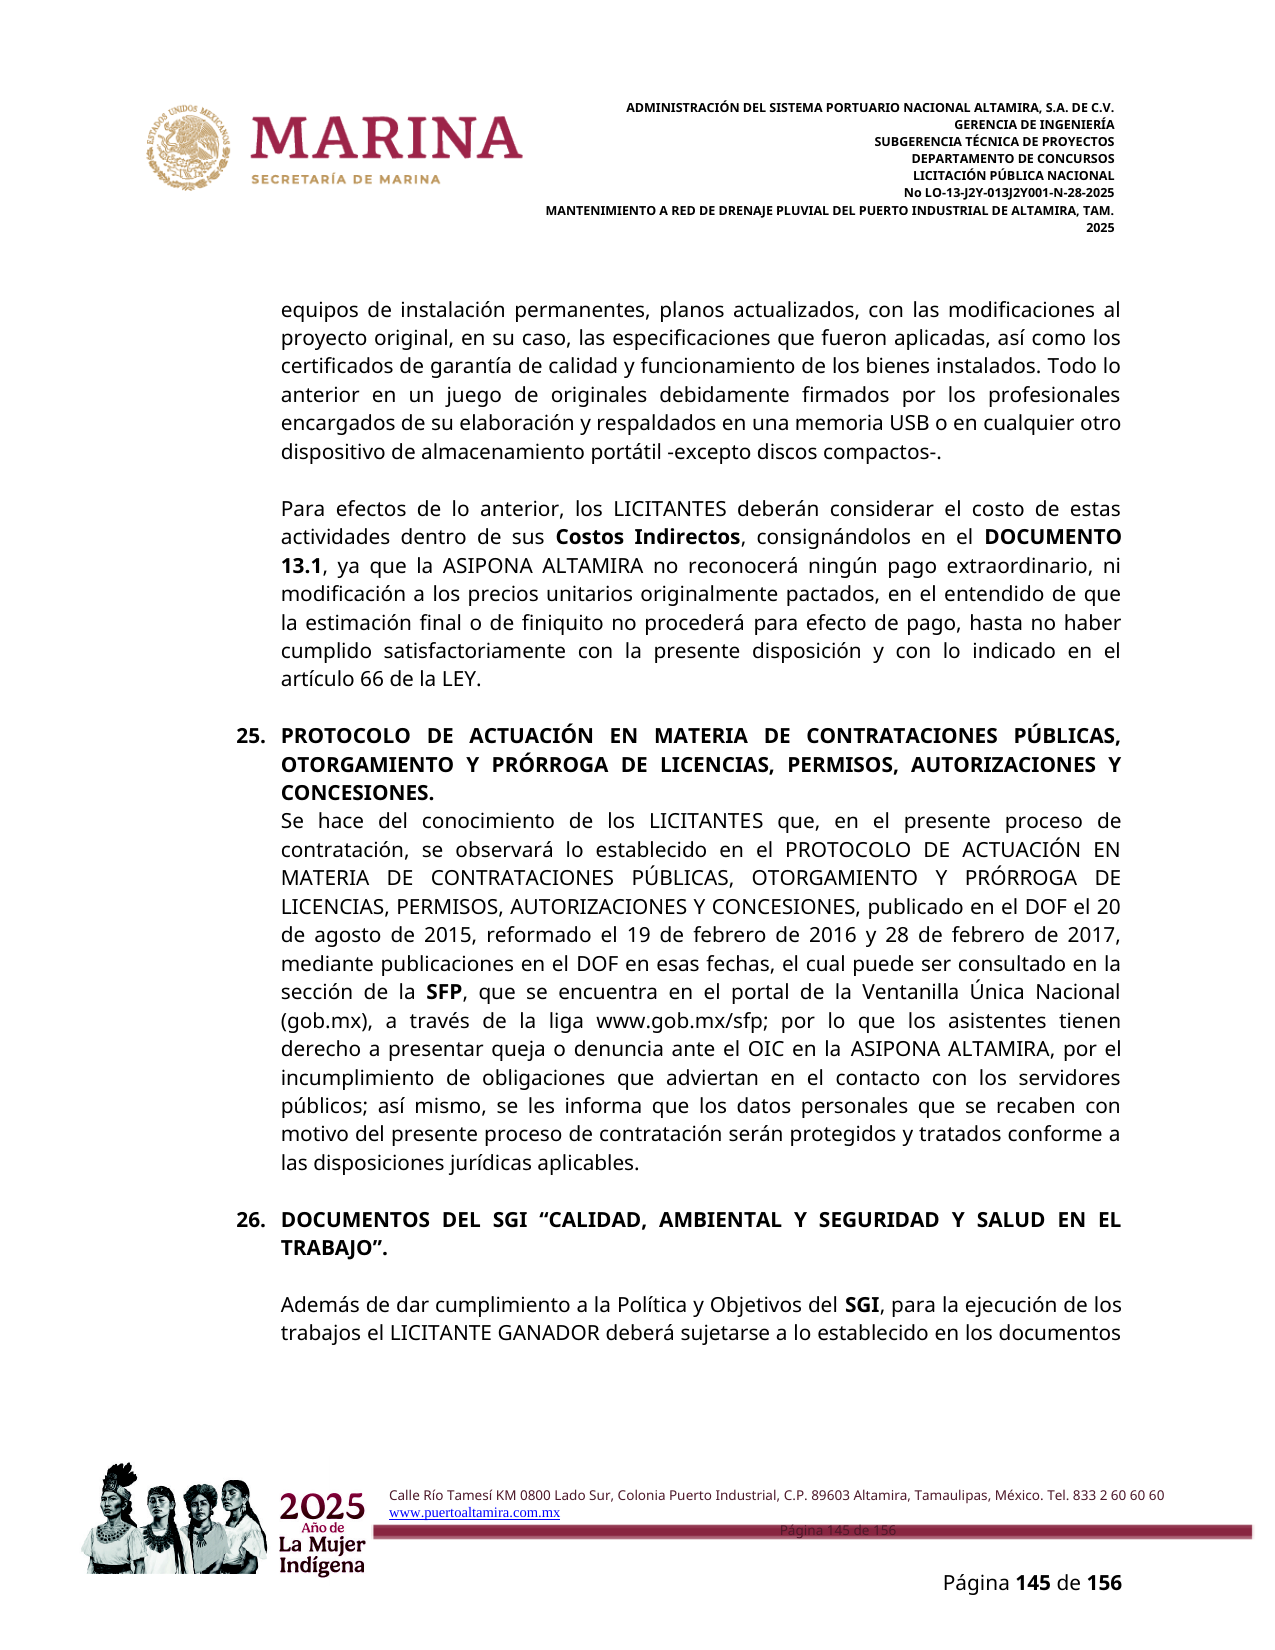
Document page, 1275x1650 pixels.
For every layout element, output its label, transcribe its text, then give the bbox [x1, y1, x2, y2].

text Se hace del conocimiento de los LICITANTES que, en el presente proceso de contratación, se observará lo establecido en el PROTOCOLO DE ACTUACIÓN EN MATERIA DE CONTRATACIONES PÚBLICAS, OTORGAMIENTO Y PRÓRROGA DE LICENCIAS, PERMISOS, AUTORIZACIONES Y CONCESIONES, publicado en el DOF el 20 de agosto de 2015, reformado el 19 de febrero de 2016 y 28 de febrero de 2017, mediante publicaciones en el DOF en esas fechas, el cual puede ser consultado en la sección de la SFP, que se encuentra en el portal de la Ventanilla Única Nacional (gob.mx), a través de la liga www.gob.mx/sfp; por lo que los asistentes tienen derecho a presentar queja o denuncia ante el OIC en la ASIPONA ALTAMIRA, por el incumplimiento de obligaciones que adviertan en el contacto con los servidores públicos; así mismo, se les informa que los datos personales que se recaben con motivo del presente proceso de contratación serán protegidos y tratados conforme a las disposiciones jurídicas aplicables. [281, 807, 1122, 1176]
list DOCUMENTOS DEL SGI “CALIDAD, AMBIENTAL Y SEGURIDAD Y SALUD EN EL TRABAJO”. [236, 1205, 1122, 1262]
picture [11, 1456, 1256, 1586]
list PROTOCOLO DE ACTUACIÓN EN MATERIA DE CONTRATACIONES PÚBLICAS, OTORGAMIENTO Y PRÓRROGA DE LICENCIAS, PERMISOS, AUTORIZACIONES Y CONCESIONES. [236, 721, 1122, 807]
picture [146, 101, 543, 191]
text Para efectos de lo anterior, los LICITANTES deberán considerar el costo de estas actividades dentro de sus Costos Indirectos, consignándolos en el DOCUMENTO 13.1, ya que la ASIPONA ALTAMIRA no reconocerá ningún pago extraordinario, ni modificación a los precios unitarios originalmente pactados, en el entendido de que la estimación final o de finiquito no procederá para efecto de pago, hasta no haber cumplido satisfactoriamente con la presente disposición y con lo indicado en el artículo 66 de la LEY. [281, 494, 1122, 693]
